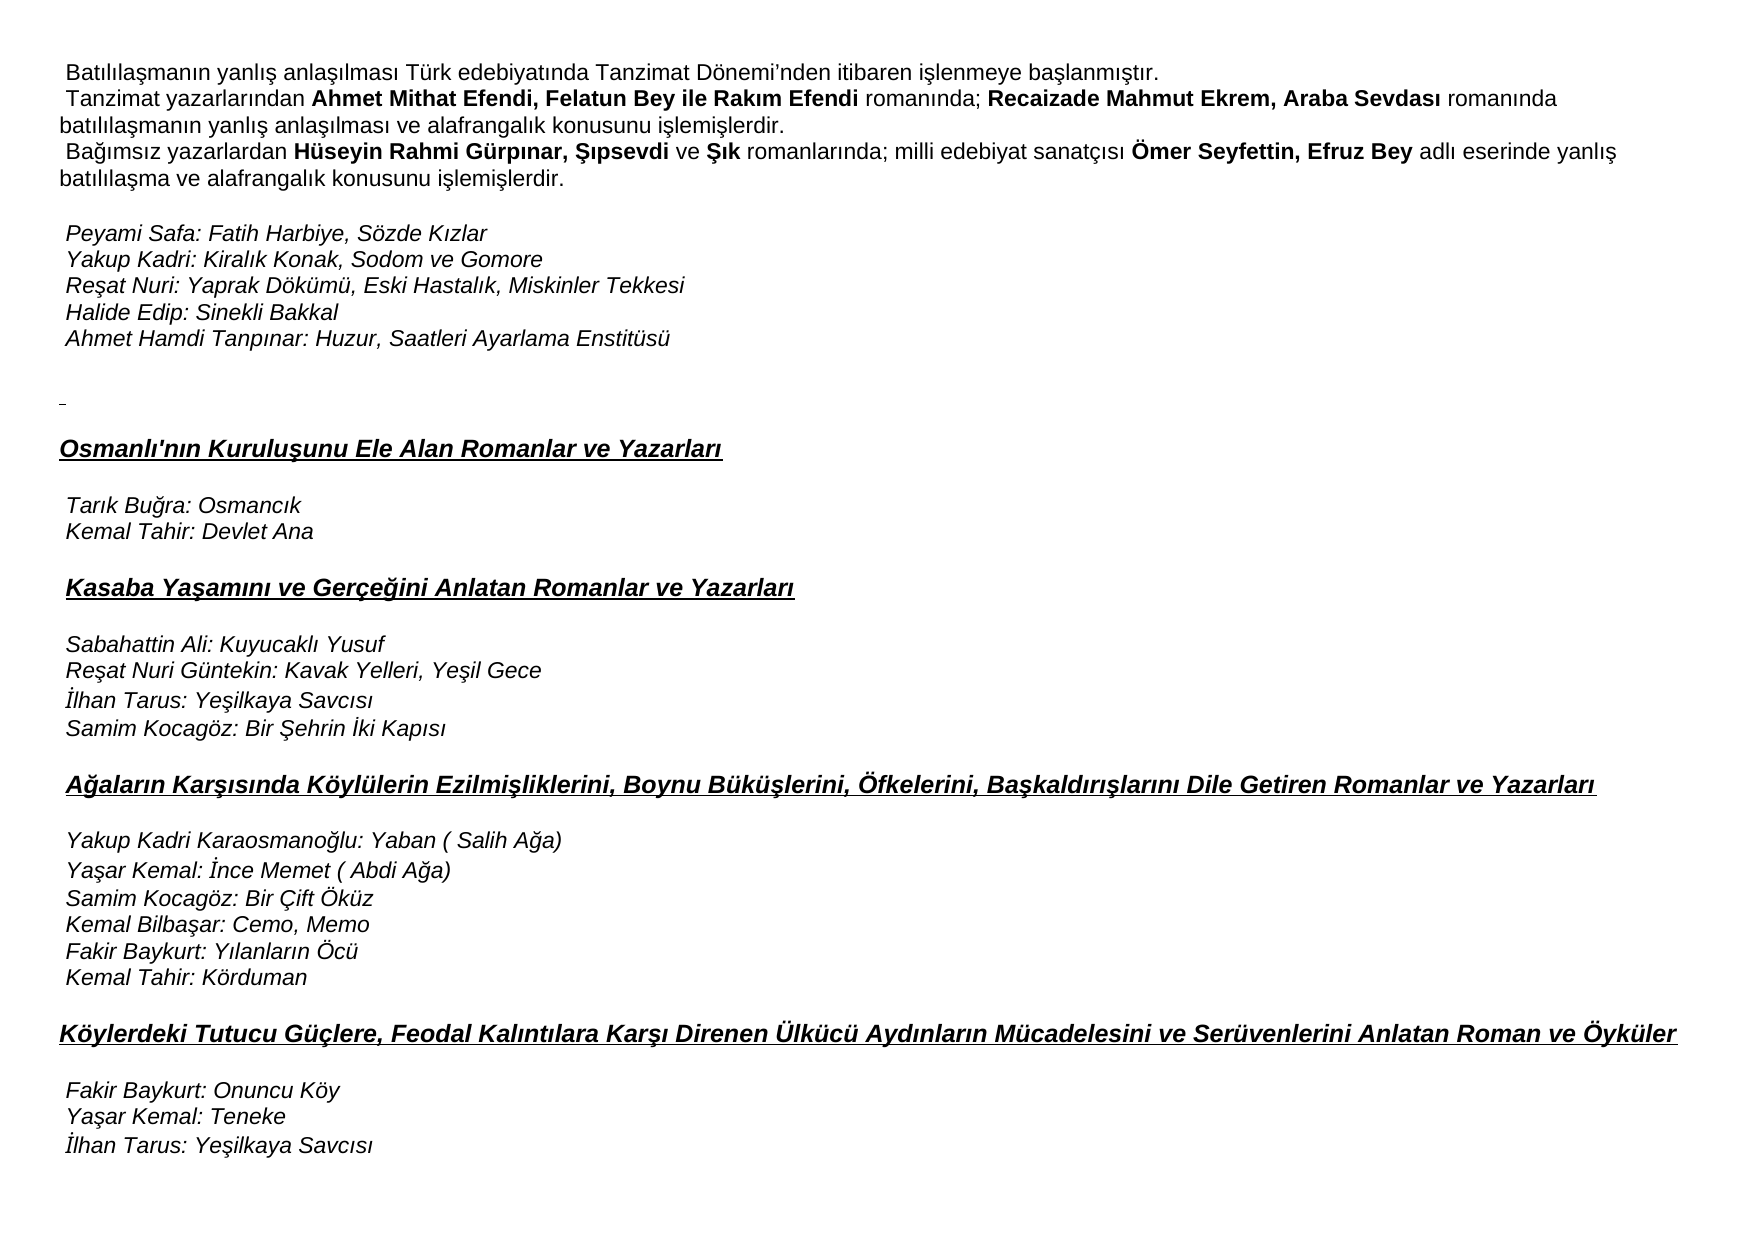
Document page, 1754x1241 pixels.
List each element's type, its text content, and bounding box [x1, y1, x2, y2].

text Kemal Bilbaşar: Cemo, Memo [59, 911, 1695, 938]
text Ağaların Karşısında Köylülerin Ezilmişliklerini, Boynu Büküşlerini, Öfkelerini, Başkaldırışlarını Dile Getiren Romanlar ve Yazarları [59, 770, 1695, 799]
text Yaşar Kemal: Teneke [59, 1103, 1695, 1129]
text Yakup Kadri: Kiralık Konak, Sodom ve Gomore [59, 246, 1695, 272]
text Peyami Safa: Fatih Harbiye, Sözde Kızlar [59, 219, 1695, 246]
text Ahmet Hamdi Tanpınar: Huzur, Saatleri Ayarlama Enstitüsü [59, 325, 1695, 351]
text Sabahattin Ali: Kuyucaklı Yusuf [59, 631, 1695, 657]
text Yaşar Kemal: İnce Memet ( Abdi Ağa) [59, 854, 1695, 885]
text Tanzimat yazarlarından Ahmet Mithat Efendi, Felatun Bey ile Rakım Efendi romanında; Recaizade Mahmut Ekrem, Araba Sevdası romanında batılılaşmanın yanlış anlaşılması ve alafrangalık konusunu işlemişlerdir. [59, 85, 1695, 138]
text Osmanlı'nın Kuruluşunu Ele Alan Romanlar ve Yazarları [59, 434, 1695, 463]
text Samim Kocagöz: Bir Çift Öküz [59, 885, 1695, 911]
text Kasaba Yaşamını ve Gerçeğini Anlatan Romanlar ve Yazarları [59, 573, 1695, 602]
text Kemal Tahir: Körduman [59, 964, 1695, 991]
text Reşat Nuri Güntekin: Kavak Yelleri, Yeşil Gece [59, 657, 1695, 684]
text Halide Edip: Sinekli Bakkal [59, 299, 1695, 325]
text İlhan Tarus: Yeşilkaya Savcısı [59, 1129, 1695, 1161]
text Fakir Baykurt: Yılanların Öcü [59, 938, 1695, 964]
text Kemal Tahir: Devlet Ana [59, 518, 1695, 545]
text Bağımsız yazarlardan Hüseyin Rahmi Gürpınar, Şıpsevdi ve Şık romanlarında; milli edebiyat sanatçısı Ömer Seyfettin, Efruz Bey adlı eserinde yanlış batılılaşma ve alafrangalık konusunu işlemişlerdir. [59, 138, 1695, 191]
text Köylerdeki Tutucu Güçlere, Feodal Kalıntılara Karşı Direnen Ülkücü Aydınların Mücadelesini ve Serüvenlerini Anlatan Roman ve Öyküler [59, 1019, 1695, 1048]
text Fakir Baykurt: Onuncu Köy [59, 1077, 1695, 1103]
text Batılılaşmanın yanlış anlaşılması Türk edebiyatında Tanzimat Dönemi’nden itibaren işlenmeye başlanmıştır. [59, 59, 1695, 85]
text Samim Kocagöz: Bir Şehrin İki Kapısı [59, 715, 1695, 741]
text Reşat Nuri: Yaprak Dökümü, Eski Hastalık, Miskinler Tekkesi [59, 272, 1695, 299]
text Yakup Kadri Karaosmanoğlu: Yaban ( Salih Ağa) [59, 827, 1695, 854]
text Tarık Buğra: Osmancık [59, 492, 1695, 518]
text İlhan Tarus: Yeşilkaya Savcısı [59, 684, 1695, 715]
